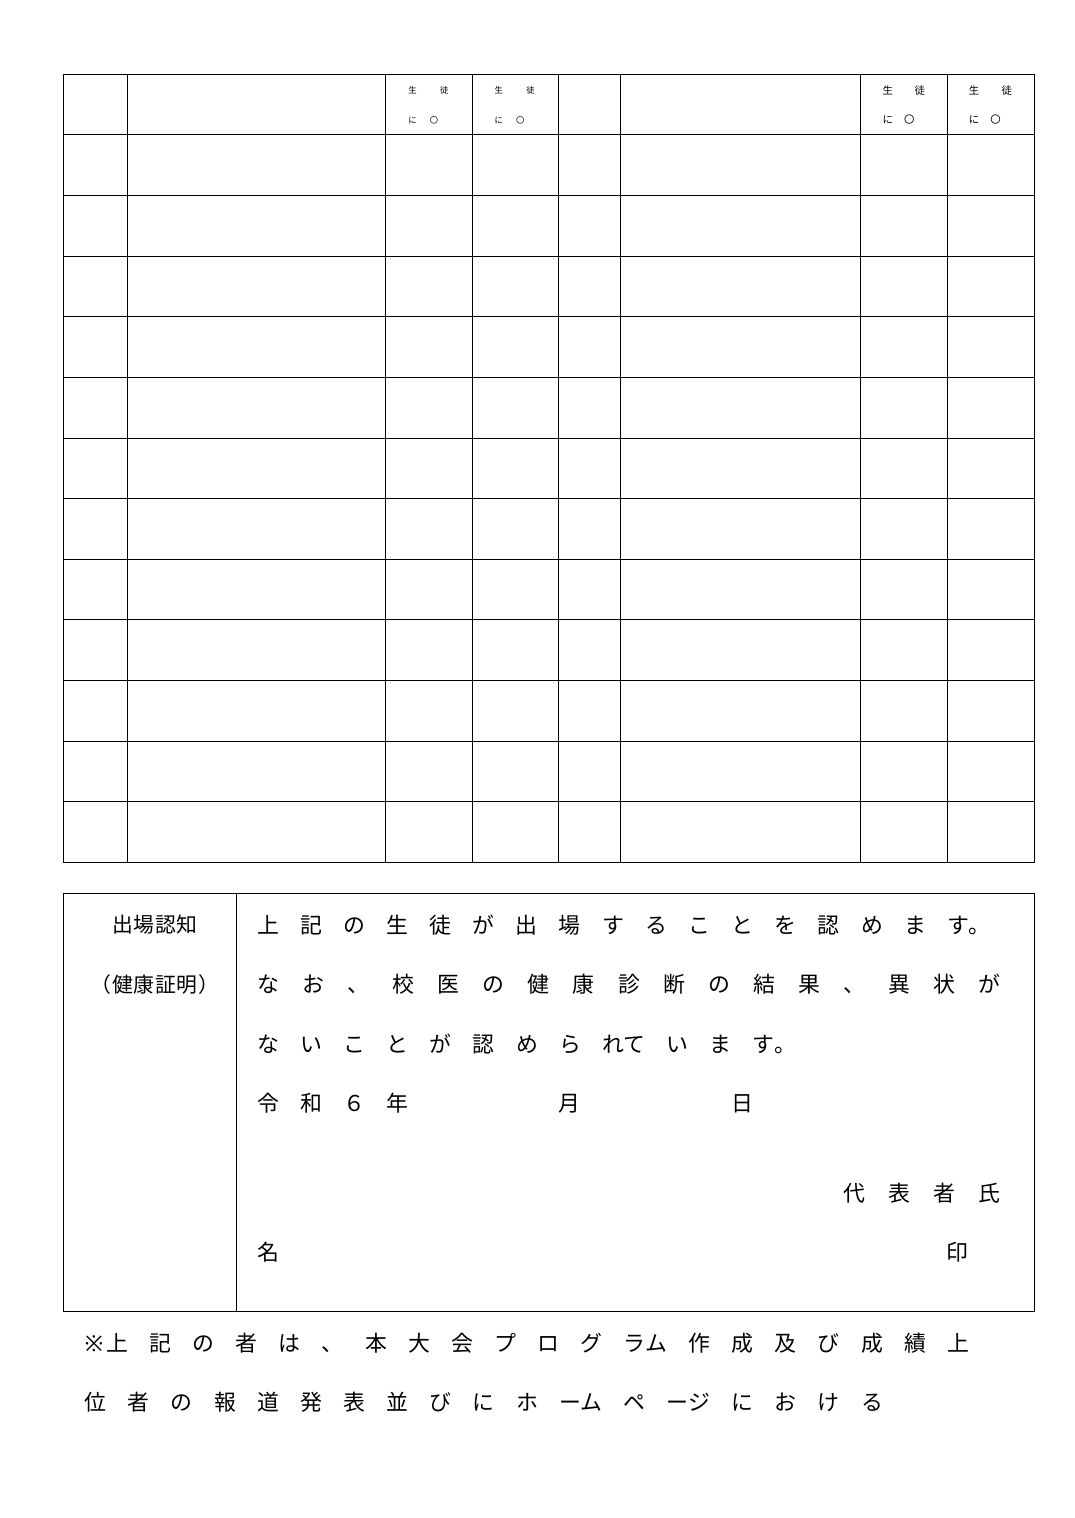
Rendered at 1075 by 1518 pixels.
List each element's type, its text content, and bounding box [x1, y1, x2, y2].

table_cell [64, 560, 127, 619]
table_cell [386, 378, 472, 437]
table_cell [386, 620, 472, 680]
table_cell [128, 499, 385, 559]
table_cell [861, 742, 947, 801]
table_cell [473, 560, 558, 619]
table_cell [386, 742, 472, 801]
table_cell [64, 196, 127, 256]
table_cell [64, 742, 127, 801]
table_cell [948, 135, 1034, 195]
table_cell [128, 439, 385, 498]
table_cell 氏名 [621, 75, 860, 134]
table_cell [559, 317, 620, 377]
table_cell [559, 439, 620, 498]
table_cell [473, 378, 558, 437]
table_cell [63, 1312, 1034, 1431]
table_cell 学年 [559, 75, 620, 134]
table_cell [861, 499, 947, 559]
table_cell [473, 742, 558, 801]
table_cell [473, 499, 558, 559]
table_cell [621, 499, 860, 559]
table_cell [948, 681, 1034, 741]
table_cell [386, 439, 472, 498]
table_cell [861, 560, 947, 619]
table_cell [64, 257, 127, 316]
table_cell [621, 196, 860, 256]
table_cell [386, 802, 472, 862]
table_cell [473, 135, 558, 195]
table_cell [64, 681, 127, 741]
table_cell [64, 378, 127, 437]
table_cell [861, 257, 947, 316]
table_cell [861, 681, 947, 741]
table_cell [948, 802, 1034, 862]
table_cell [64, 802, 127, 862]
table_cell [621, 681, 860, 741]
table_cell [386, 560, 472, 619]
table_cell [559, 135, 620, 195]
table_cell [386, 135, 472, 195]
table_cell [64, 317, 127, 377]
table_cell [128, 802, 385, 862]
table_cell FR 登録生徒に〇 [386, 75, 472, 134]
table_cell MR 登録生徒に〇 [473, 75, 558, 134]
table_header 出場認知 （健康証明） [64, 894, 236, 1311]
table_cell [861, 135, 947, 195]
table_cell [948, 378, 1034, 437]
table_cell [559, 681, 620, 741]
table_cell [559, 196, 620, 256]
table_cell [128, 378, 385, 437]
table_cell [128, 620, 385, 680]
table_cell [473, 439, 558, 498]
table_cell [948, 317, 1034, 377]
table_cell [559, 499, 620, 559]
table_header 上記の生徒が出場することを認めます。 なお、校医の健康診断の結果、異状がないことが認められています。 令和６年 月 日 代表者氏名 印 [237, 894, 1034, 1311]
table_cell [621, 439, 860, 498]
table_cell [559, 378, 620, 437]
table_cell [621, 378, 860, 437]
table_cell [473, 620, 558, 680]
table_cell [621, 257, 860, 316]
table_cell 学年 [64, 75, 127, 134]
table_cell [473, 317, 558, 377]
table_cell [559, 742, 620, 801]
table_cell [621, 560, 860, 619]
table_cell [948, 499, 1034, 559]
table_cell [386, 499, 472, 559]
table_cell [473, 802, 558, 862]
table_cell [386, 257, 472, 316]
table_cell [948, 439, 1034, 498]
table_cell [948, 742, 1034, 801]
table_cell [473, 196, 558, 256]
table_cell [64, 439, 127, 498]
table_cell [861, 802, 947, 862]
table_cell [64, 135, 127, 195]
table_cell [64, 499, 127, 559]
table_cell [128, 196, 385, 256]
table_cell [621, 802, 860, 862]
table_cell [386, 681, 472, 741]
table_cell [861, 196, 947, 256]
table_cell [128, 317, 385, 377]
table_cell MR 登録生徒に〇 [948, 75, 1034, 134]
table_cell [948, 257, 1034, 316]
table_cell [128, 257, 385, 316]
table_cell [948, 620, 1034, 680]
table_cell [948, 196, 1034, 256]
table_cell [861, 317, 947, 377]
table_cell [386, 317, 472, 377]
table_cell [861, 439, 947, 498]
table_cell [948, 560, 1034, 619]
table_cell [559, 620, 620, 680]
table_cell [559, 802, 620, 862]
table_cell [128, 560, 385, 619]
table_cell [559, 257, 620, 316]
table_cell [128, 742, 385, 801]
table_cell [621, 317, 860, 377]
table_cell [621, 135, 860, 195]
table_cell [128, 681, 385, 741]
table_cell [559, 560, 620, 619]
table_cell [473, 681, 558, 741]
table_cell [128, 135, 385, 195]
table_cell FR 登録生徒に〇 [861, 75, 947, 134]
table_cell [621, 742, 860, 801]
table_cell [861, 378, 947, 437]
table_cell 氏名 [128, 75, 385, 134]
table_cell [64, 620, 127, 680]
table_cell [621, 620, 860, 680]
table_cell [473, 257, 558, 316]
table_cell [386, 196, 472, 256]
table_cell [861, 620, 947, 680]
